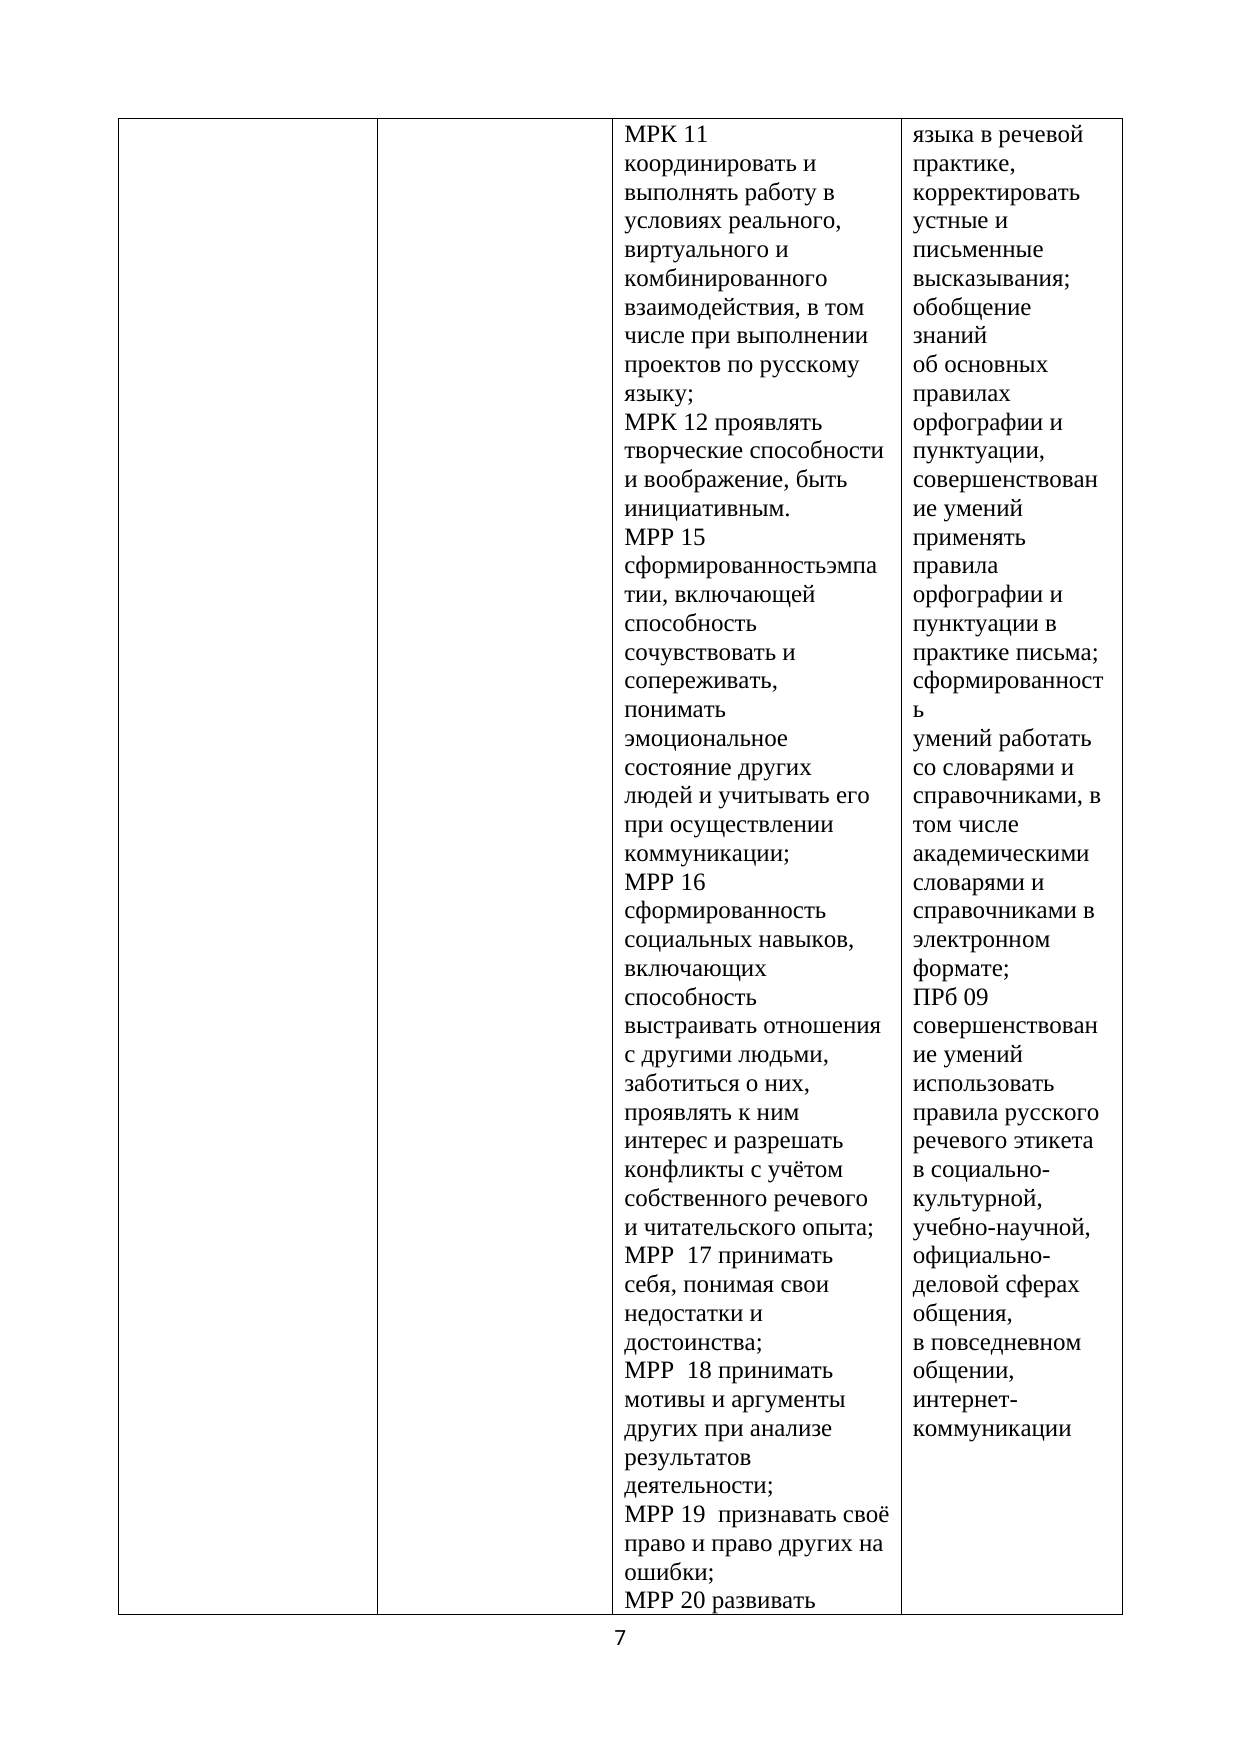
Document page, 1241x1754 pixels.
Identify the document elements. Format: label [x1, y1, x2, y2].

table_cell [119, 119, 377, 1614]
table_cell [378, 119, 612, 1614]
table_cell [613, 119, 901, 1614]
table_cell [902, 119, 1122, 1614]
